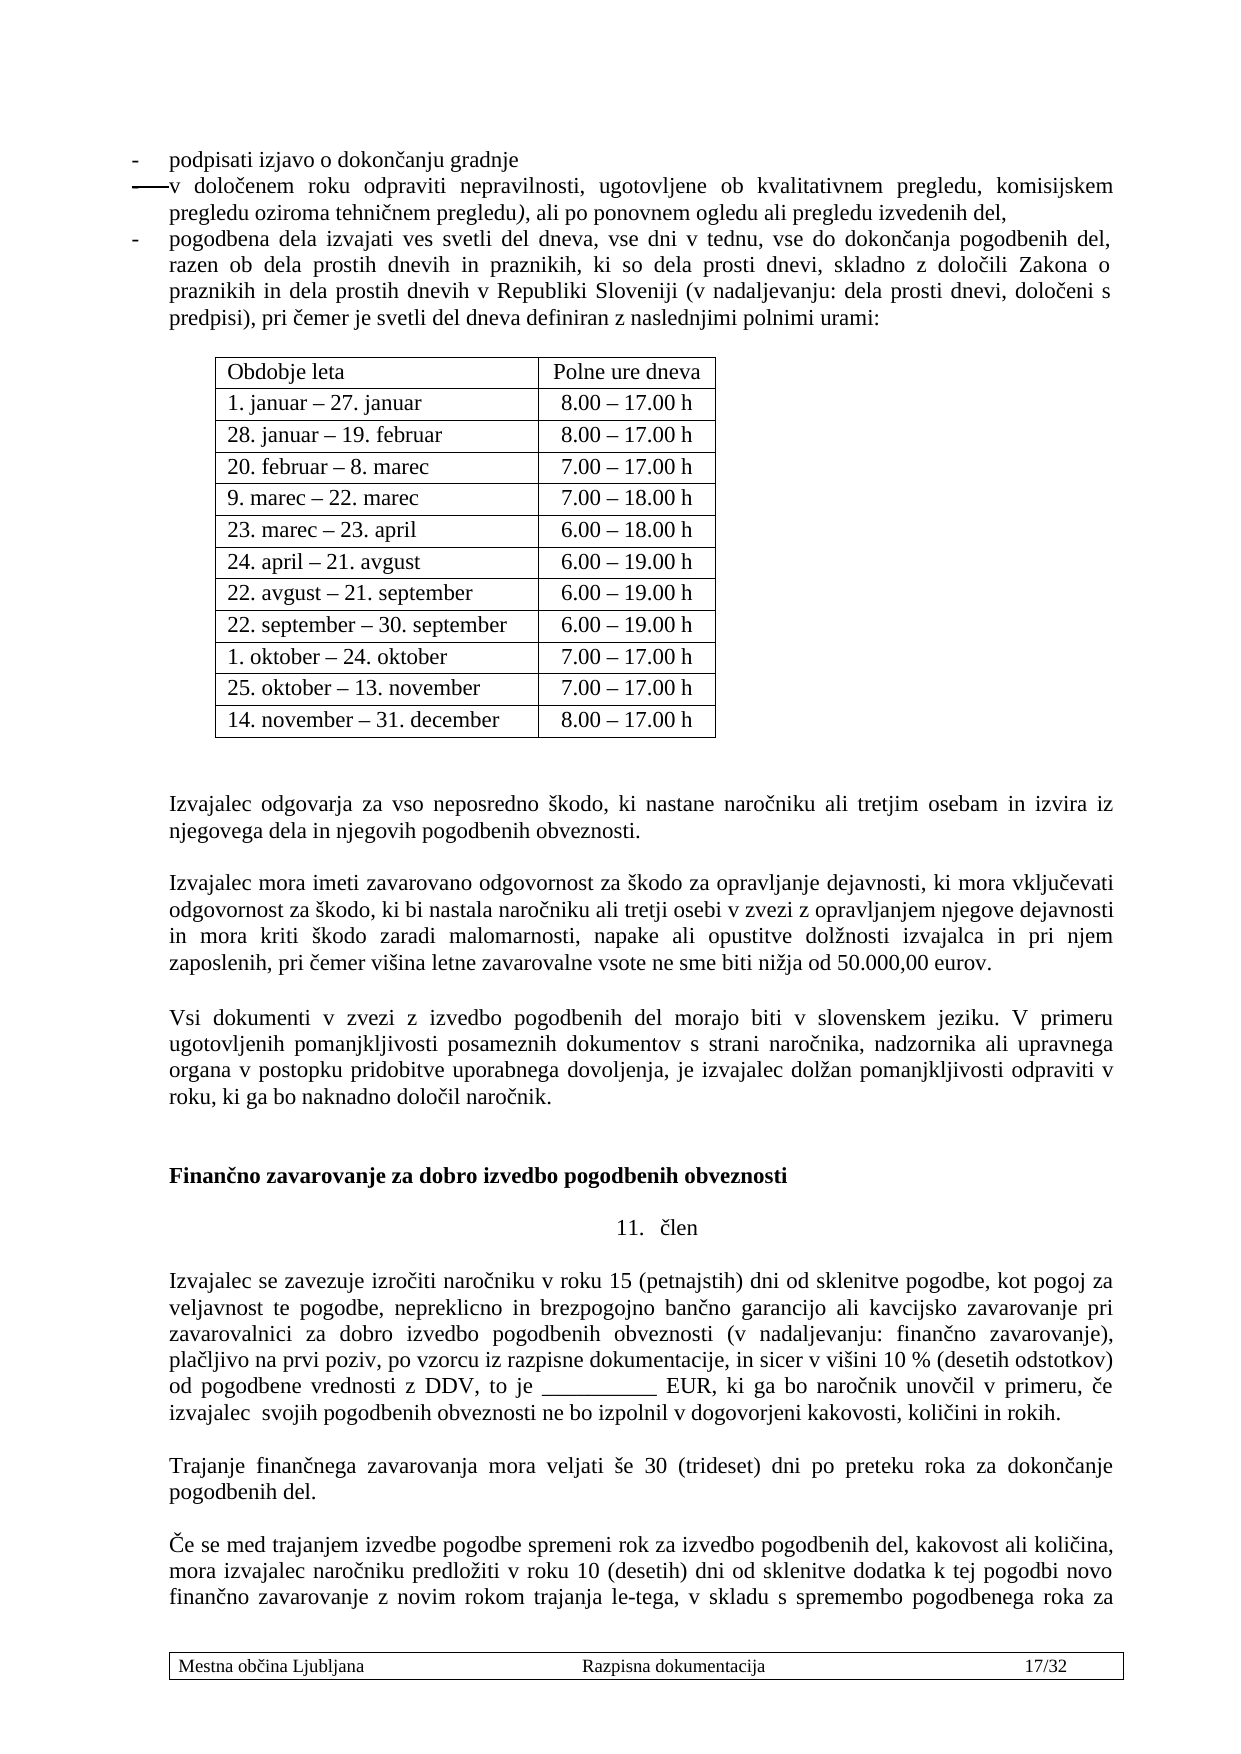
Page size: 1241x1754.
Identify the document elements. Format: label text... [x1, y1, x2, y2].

table_cell 6.00 – 19.00 h [539, 548, 715, 578]
table_header Polne ure dneva [539, 358, 715, 388]
text Finančno zavarovanje za dobro izvedbo pogodbenih obveznosti [169, 1162, 1115, 1188]
table_cell 1. januar – 27. januar [216, 389, 538, 420]
table_cell 9. marec – 22. marec [216, 484, 538, 515]
table_cell 24. april – 21. avgust [216, 548, 538, 578]
list podpisati izjavo o dokončanju gradnje [131, 146, 1115, 172]
table_cell 22. avgust – 21. september [216, 579, 538, 610]
table_cell 6.00 – 19.00 h [539, 579, 715, 610]
table_cell 1. oktober – 24. oktober [216, 643, 538, 673]
table_cell 23. marec – 23. april [216, 516, 538, 547]
table_header Obdobje leta [216, 358, 538, 388]
table_cell 7.00 – 17.00 h [539, 453, 715, 483]
text Trajanje finančnega zavarovanja mora veljati še 30 (trideset) dni po preteku roka za dokončanje pogodbenih del. [169, 1452, 1115, 1504]
text 11. člen [169, 1214, 1145, 1241]
table_cell 20. februar – 8. marec [216, 453, 538, 483]
text Izvajalec odgovarja za vso neposredno škodo, ki nastane naročniku ali tretjim osebam in izvira iz njegovega dela in njegovih pogodbenih obveznosti. [169, 790, 1115, 843]
table_cell 7.00 – 17.00 h [539, 643, 715, 673]
text Izvajalec se zavezuje izročiti naročniku v roku 15 (petnajstih) dni od sklenitve pogodbe, kot pogoj za veljavnost te pogodbe, nepreklicno in brezpogojno bančno garancijo ali kavcijsko zavarovanje pri zavarovalnici za dobro izvedbo pogodbenih obveznosti (v nadaljevanju: finančno zavarovanje), plačljivo na prvi poziv, po vzorcu iz razpisne dokumentacije, in sicer v višini 10 % (desetih odstotkov) od pogodbene vrednosti z DDV, to je __________ EUR, ki ga bo naročnik unovčil v primeru, če izvajalec svojih pogodbenih obveznosti ne bo izpolnil v dogovorjeni kakovosti, količini in rokih. [169, 1267, 1115, 1425]
table_cell 14. november – 31. december [216, 706, 538, 737]
table_cell 8.00 – 17.00 h [539, 706, 715, 737]
list pogodbena dela izvajati ves svetli del dneva, vse dni v tednu, vse do dokončanja pogodbenih del, razen ob dela prostih dnevih in praznikih, ki so dela prosti dnevi, skladno z določili Zakona o praznikih in dela prostih dnevih v Republiki Sloveniji (v nadaljevanju: dela prosti dnevi, določeni s predpisi), pri čemer je svetli del dneva definiran z naslednjimi polnimi urami: [131, 225, 1112, 330]
table_cell 22. september – 30. september [216, 611, 538, 642]
text Vsi dokumenti v zvezi z izvedbo pogodbenih del morajo biti v slovenskem jeziku. V primeru ugotovljenih pomanjkljivosti posameznih dokumentov s strani naročnika, nadzornika ali upravnega organa v postopku pridobitve uporabnega dovoljenja, je izvajalec dolžan pomanjkljivosti odpraviti v roku, ki ga bo naknadno določil naročnik. [169, 1004, 1115, 1109]
table_cell 6.00 – 18.00 h [539, 516, 715, 547]
table_cell 28. januar – 19. februar [216, 421, 538, 452]
table_cell 6.00 – 19.00 h [539, 611, 715, 642]
table_cell 8.00 – 17.00 h [539, 421, 715, 452]
table_cell 8.00 – 17.00 h [539, 389, 715, 420]
table_cell 7.00 – 18.00 h [539, 484, 715, 515]
table_cell 25. oktober – 13. november [216, 674, 538, 705]
table_cell 7.00 – 17.00 h [539, 674, 715, 705]
text Izvajalec mora imeti zavarovano odgovornost za škodo za opravljanje dejavnosti, ki mora vključevati odgovornost za škodo, ki bi nastala naročniku ali tretji osebi v zvezi z opravljanjem njegove dejavnosti in mora kriti škodo zaradi malomarnosti, napake ali opustitve dolžnosti izvajalca in pri njem zaposlenih, pri čemer višina letne zavarovalne vsote ne sme biti nižja od 50.000,00 eurov. [169, 869, 1115, 975]
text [169, 1531, 1115, 1610]
list v določenem roku odpraviti nepravilnosti, ugotovljene ob kvalitativnem pregledu, komisijskem pregledu oziroma tehničnem pregledu), ali po ponovnem ogledu ali pregledu izvedenih del, [131, 172, 1115, 225]
